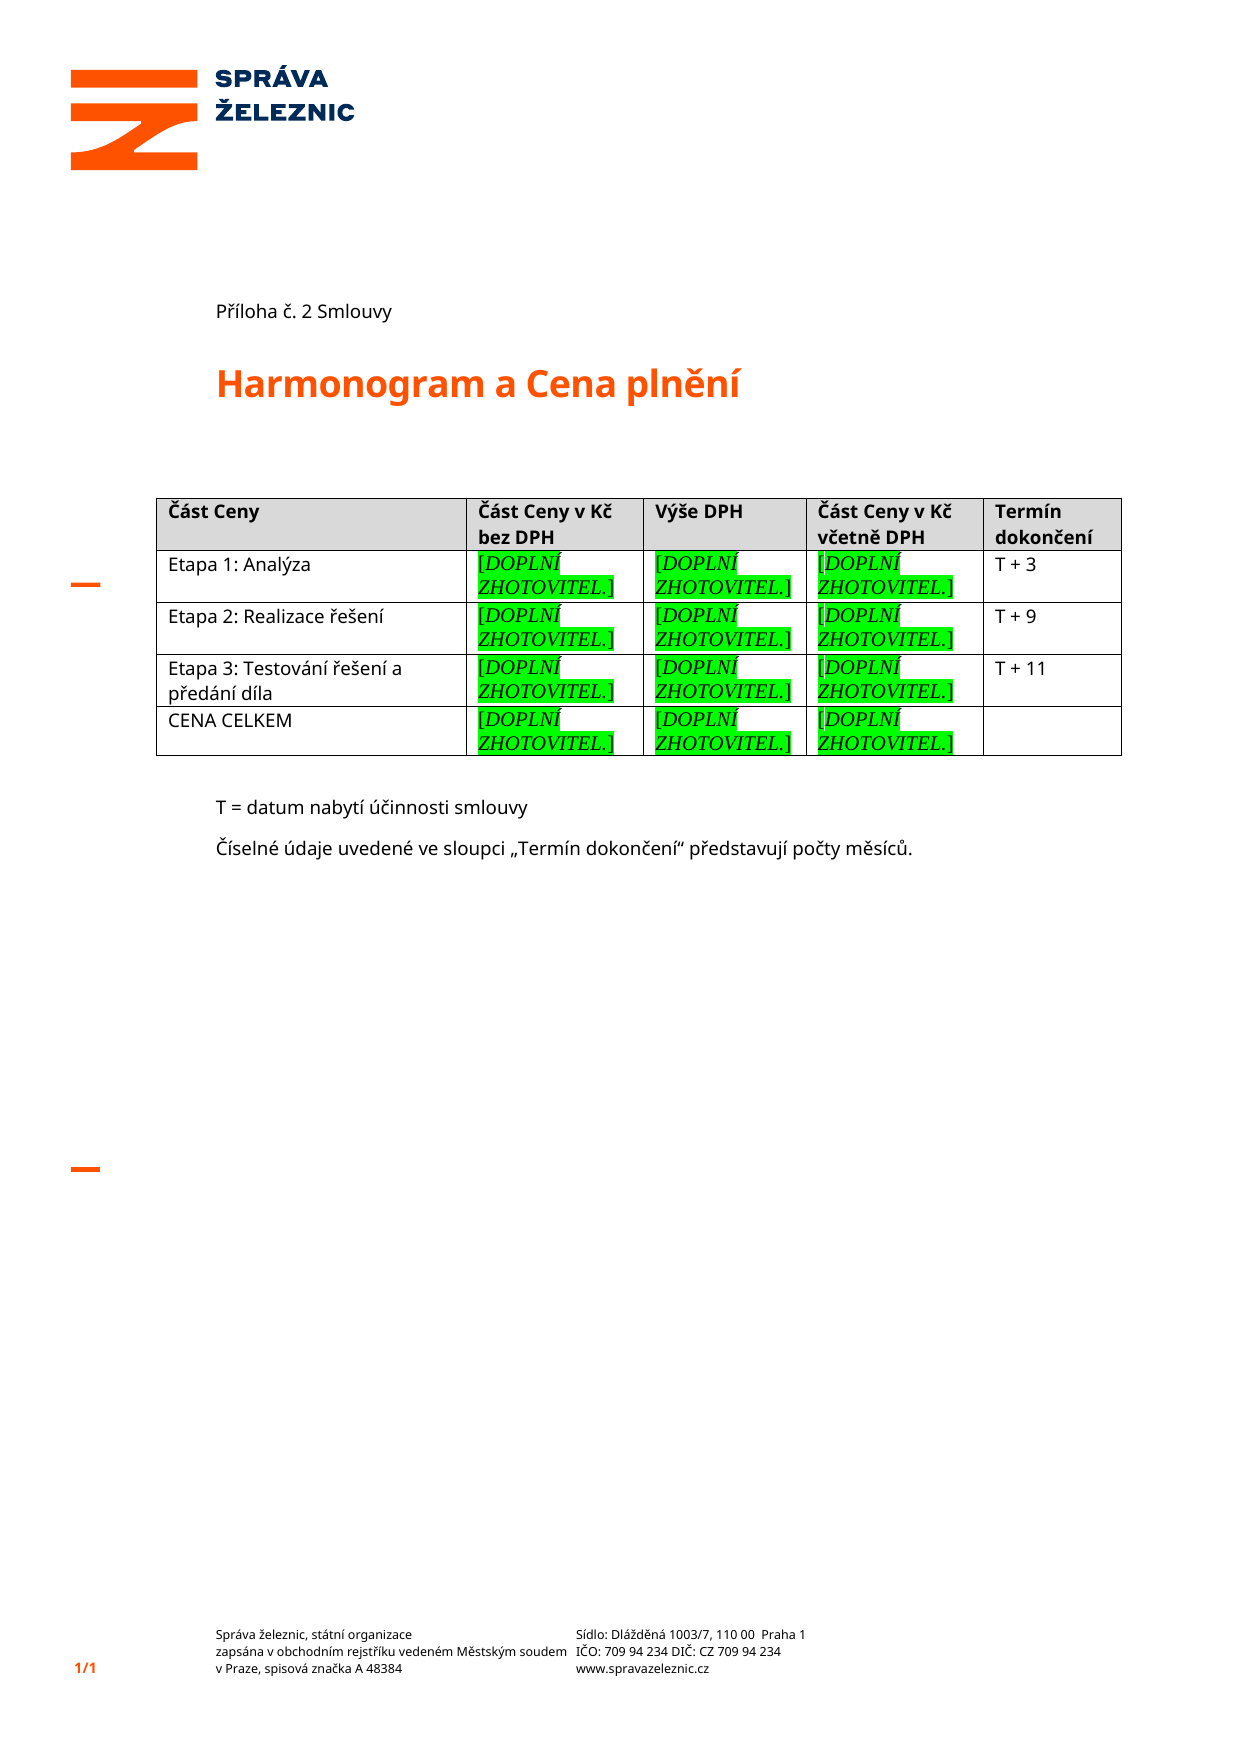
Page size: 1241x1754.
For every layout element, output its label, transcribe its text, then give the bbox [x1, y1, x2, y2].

table_cell [DOPLNÍ ZHOTOVITEL.] [644, 551, 806, 602]
table_cell Etapa 2: Realizace řešení [157, 603, 466, 654]
table_cell [DOPLNÍ ZHOTOVITEL.] [807, 655, 983, 706]
table_header Část Ceny v Kč bez DPH [467, 499, 643, 550]
table_cell [DOPLNÍ ZHOTOVITEL.] [807, 551, 983, 602]
table_cell [DOPLNÍ ZHOTOVITEL.] [737, 707, 806, 755]
table_cell T + 9 [984, 603, 1121, 654]
table_cell [DOPLNÍ ZHOTOVITEL.] [467, 551, 643, 602]
text T = datum nabytí účinnosti smlouvy [216, 794, 1122, 820]
table_header Termín dokončení [984, 499, 1121, 550]
table_cell [DOPLNÍ ZHOTOVITEL.] [467, 655, 643, 706]
table_cell Etapa 3: Testování řešení a předání díla [157, 655, 466, 706]
table_cell [DOPLNÍ ZHOTOVITEL.] [807, 603, 983, 654]
table_cell Etapa 1: Analýza [157, 551, 466, 602]
subtitle Harmonogram a Cena plnění [216, 357, 1122, 408]
text Příloha č. 2 Smlouvy [216, 298, 1122, 324]
table_header Část Ceny [157, 499, 466, 550]
table_header Výše DPH [644, 499, 806, 550]
table_header Část Ceny v Kč včetně DPH [807, 499, 983, 550]
text Číselné údaje uvedené ve sloupci „Termín dokončení“ představují počty měsíců. [216, 835, 1122, 860]
table_cell [DOPLNÍ ZHOTOVITEL.] [644, 655, 806, 706]
table_cell [DOPLNÍ ZHOTOVITEL.] [644, 603, 806, 654]
table_cell [984, 707, 1121, 755]
table_cell [DOPLNÍ ZHOTOVITEL.] [467, 603, 643, 654]
table_cell [DOPLNÍ ZHOTOVITEL.] [900, 707, 983, 755]
table_cell T + 11 [984, 655, 1121, 706]
table_cell [DOPLNÍ ZHOTOVITEL.] [560, 707, 643, 755]
table_cell CENA CELKEM [157, 707, 466, 755]
table_cell T + 3 [984, 551, 1121, 602]
